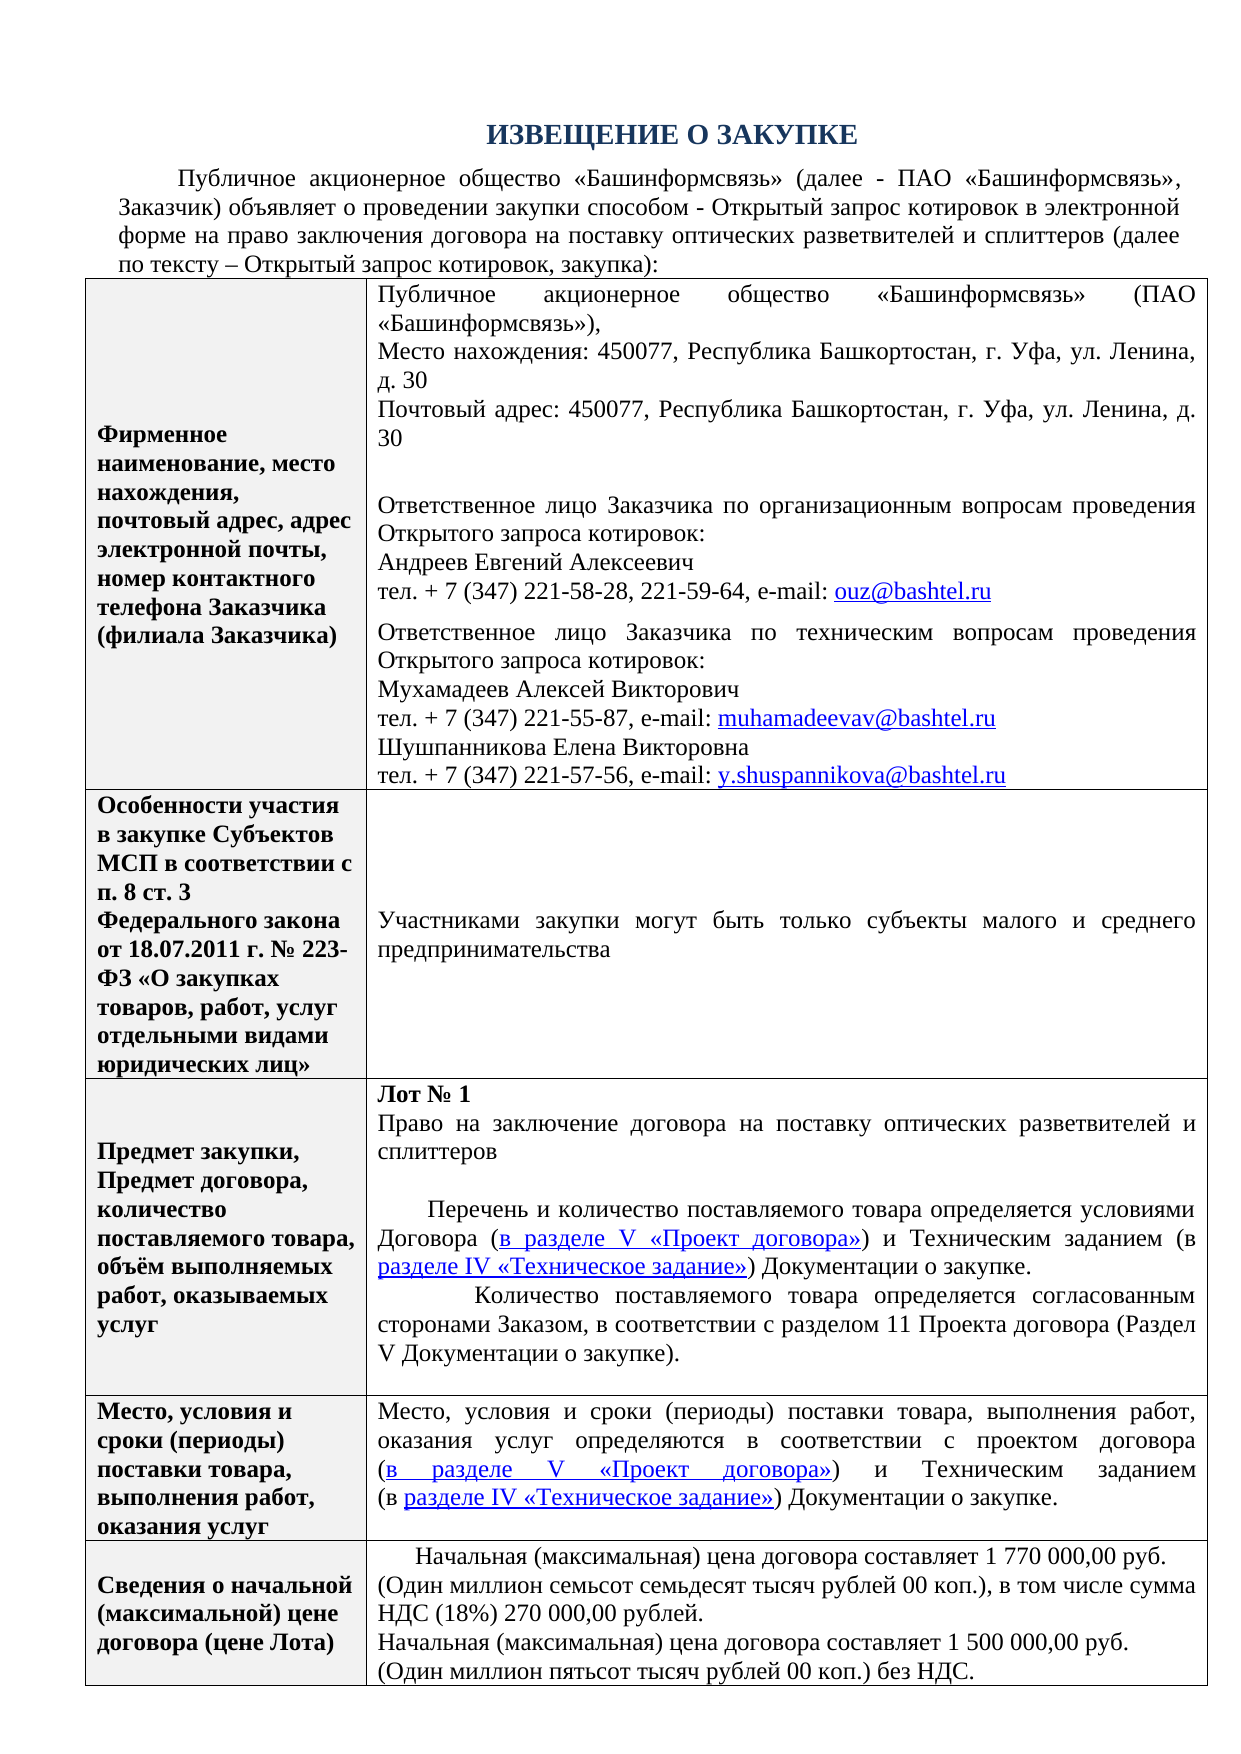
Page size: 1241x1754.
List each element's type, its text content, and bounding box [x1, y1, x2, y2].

table_header Публичное акционерное общество «Башинформсвязь» (ПАО «Башинформсвязь»), Место нахождения: 450077, Республика Башкортостан, г. Уфа, ул. Ленина, д. 30 Почтовый адрес: 450077, Республика Башкортостан, г. Уфа, ул. Ленина, д. 30 Ответственное лицо Заказчика по организационным вопросам проведения Открытого запроса котировок: Андреев Евгений Алексеевич тел. + 7 (347) 221-58-28, 221-59-64, e-mail: ouz@bashtel.ru Ответственное лицо Заказчика по техническим вопросам проведения Открытого запроса котировок: Мухамадеев Алексей Викторович тел. + 7 (347) 221-55-87, e-mail: muhamadeevav@bashtel.ru Шушпанникова Елена Викторовна тел. + 7 (347) 221-57-56, e-mail: y.shuspannikova@bashtel.ru [367, 279, 1207, 789]
table_cell Предмет закупки, Предмет договора, количество поставляемого товара, объём выполняемых работ, оказываемых услуг [86, 1079, 366, 1395]
subtitle ИЗВЕЩЕНИЕ О ЗАКУПКЕ [163, 117, 1181, 151]
table_cell Место, условия и сроки (периоды) поставки товара, выполнения работ, оказания услуг определяются в соответствии с проектом договора (в разделе V «Проект договора») и Техническим заданием (в разделе IV «Техническое задание») Документации о закупке. [367, 1396, 1207, 1540]
table_cell Участниками закупки могут быть только субъекты малого и среднего предпринимательства [367, 790, 1207, 1078]
table_header Фирменное наименование, место нахождения, почтовый адрес, адрес электронной почты, номер контактного телефона Заказчика (филиала Заказчика) [86, 279, 366, 789]
table_cell Сведения о начальной (максимальной) цене договора (цене Лота) [86, 1541, 366, 1685]
text Публичное акционерное общество «Башинформсвязь» (далее - ПАО «Башинформсвязь», Заказчик) объявляет о проведении закупки способом - Открытый запрос котировок в электронной форме на право заключения договора на поставку оптических разветвителей и сплиттеров (далее по тексту – Открытый запрос котировок, закупка): [118, 163, 1181, 278]
table_cell Лот № 1 Право на заключение договора на поставку оптических разветвителей и сплиттеров Перечень и количество поставляемого товара определяется условиями Договора (в разделе V «Проект договора») и Техническим заданием (в разделе IV «Техническое задание») Документации о закупке. Количество поставляемого товара определяется согласованным сторонами Заказом, в соответствии с разделом 11 Проекта договора (Раздел V Документации о закупке). [367, 1079, 1207, 1395]
table_cell Начальная (максимальная) цена договора составляет 1 770 000,00 руб. (Один миллион семьсот семьдесят тысяч рублей 00 коп.), в том числе сумма НДС (18%) 270 000,00 рублей. Начальная (максимальная) цена договора составляет 1 500 000,00 руб. (Один миллион пятьсот тысяч рублей 00 коп.) без НДС. [367, 1541, 1207, 1685]
table_cell Особенности участия в закупке Субъектов МСП в соответствии с п. 8 ст. 3 Федерального закона от 18.07.2011 г. № 223-ФЗ «О закупках товаров, работ, услуг отдельными видами юридических лиц» [86, 790, 366, 1078]
table_cell Место, условия и сроки (периоды) поставки товара, выполнения работ, оказания услуг [86, 1396, 366, 1540]
